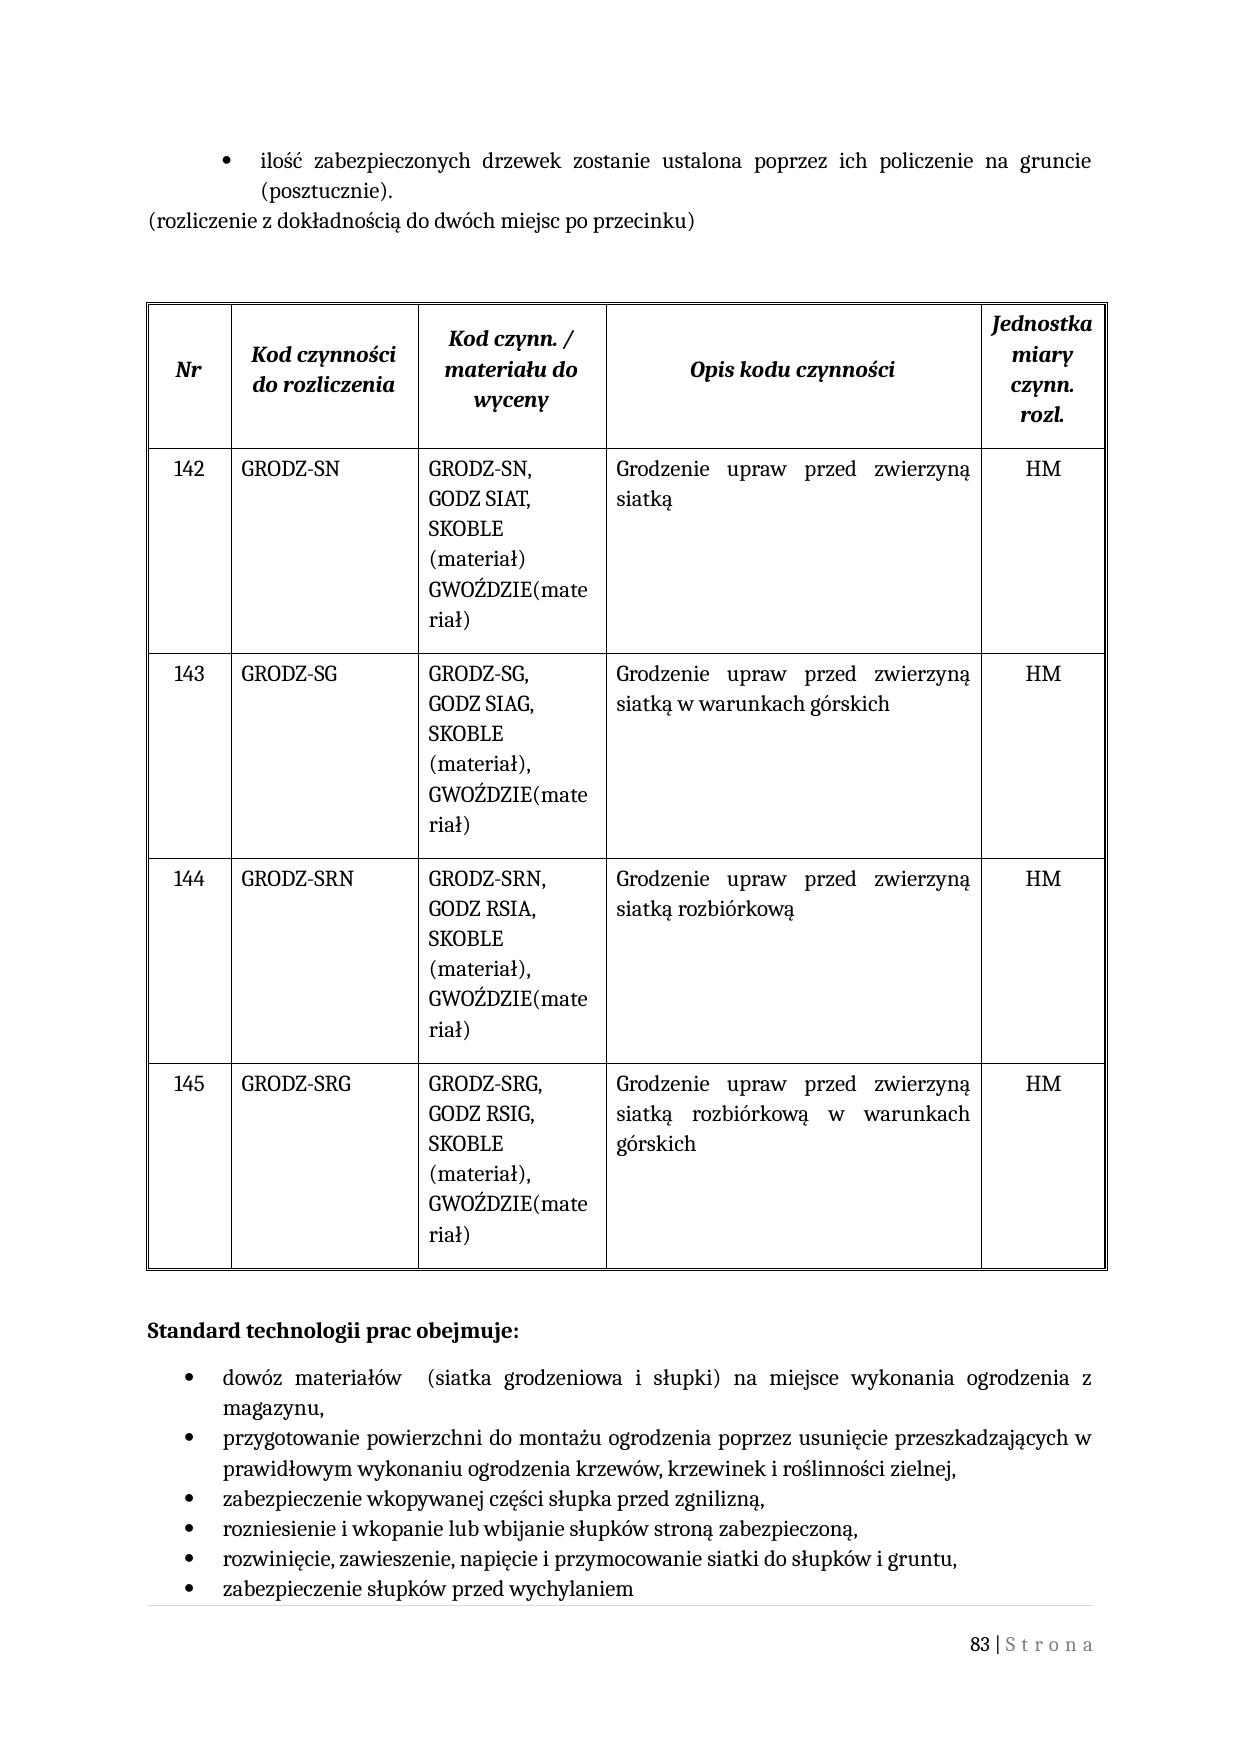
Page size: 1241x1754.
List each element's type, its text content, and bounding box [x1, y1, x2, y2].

list dowóz materiałów (siatka grodzeniowa i słupki) na miejsce wykonania ogrodzenia z magazynu, [185, 1365, 1093, 1421]
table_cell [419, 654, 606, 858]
text Standard technologii prac obejmuje: [148, 1318, 1093, 1344]
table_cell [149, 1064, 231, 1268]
list przygotowanie powierzchni do montażu ogrodzenia poprzez usunięcie przeszkadzających w prawidłowym wykonaniu ogrodzenia krzewów, krzewinek i roślinności zielnej, [185, 1425, 1093, 1482]
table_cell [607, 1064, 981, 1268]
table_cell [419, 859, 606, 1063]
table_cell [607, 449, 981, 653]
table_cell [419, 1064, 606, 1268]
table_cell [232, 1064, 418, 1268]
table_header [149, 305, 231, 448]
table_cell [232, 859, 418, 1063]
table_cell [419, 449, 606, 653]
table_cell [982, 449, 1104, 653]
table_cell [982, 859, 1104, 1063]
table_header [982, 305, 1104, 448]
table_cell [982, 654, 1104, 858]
list rozniesienie i wkopanie lub wbijanie słupków stroną zabezpieczoną, [185, 1516, 1093, 1542]
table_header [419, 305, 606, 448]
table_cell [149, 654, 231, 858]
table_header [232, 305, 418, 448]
list rozwinięcie, zawieszenie, napięcie i przymocowanie siatki do słupków i gruntu, [185, 1546, 1093, 1572]
list zabezpieczenie słupków przed wychylaniem [185, 1576, 1093, 1603]
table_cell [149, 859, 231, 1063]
text (rozliczenie z dokładnością do dwóch miejsc po przecinku) [148, 208, 1093, 234]
list zabezpieczenie wkopywanej części słupka przed zgnilizną, [185, 1486, 1093, 1512]
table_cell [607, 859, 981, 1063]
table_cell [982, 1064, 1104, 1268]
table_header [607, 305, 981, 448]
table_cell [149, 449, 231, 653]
list ilość zabezpieczonych drzewek zostanie ustalona poprzez ich policzenie na gruncie (posztucznie). [223, 148, 1093, 204]
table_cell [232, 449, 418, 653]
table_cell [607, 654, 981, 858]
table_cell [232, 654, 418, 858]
